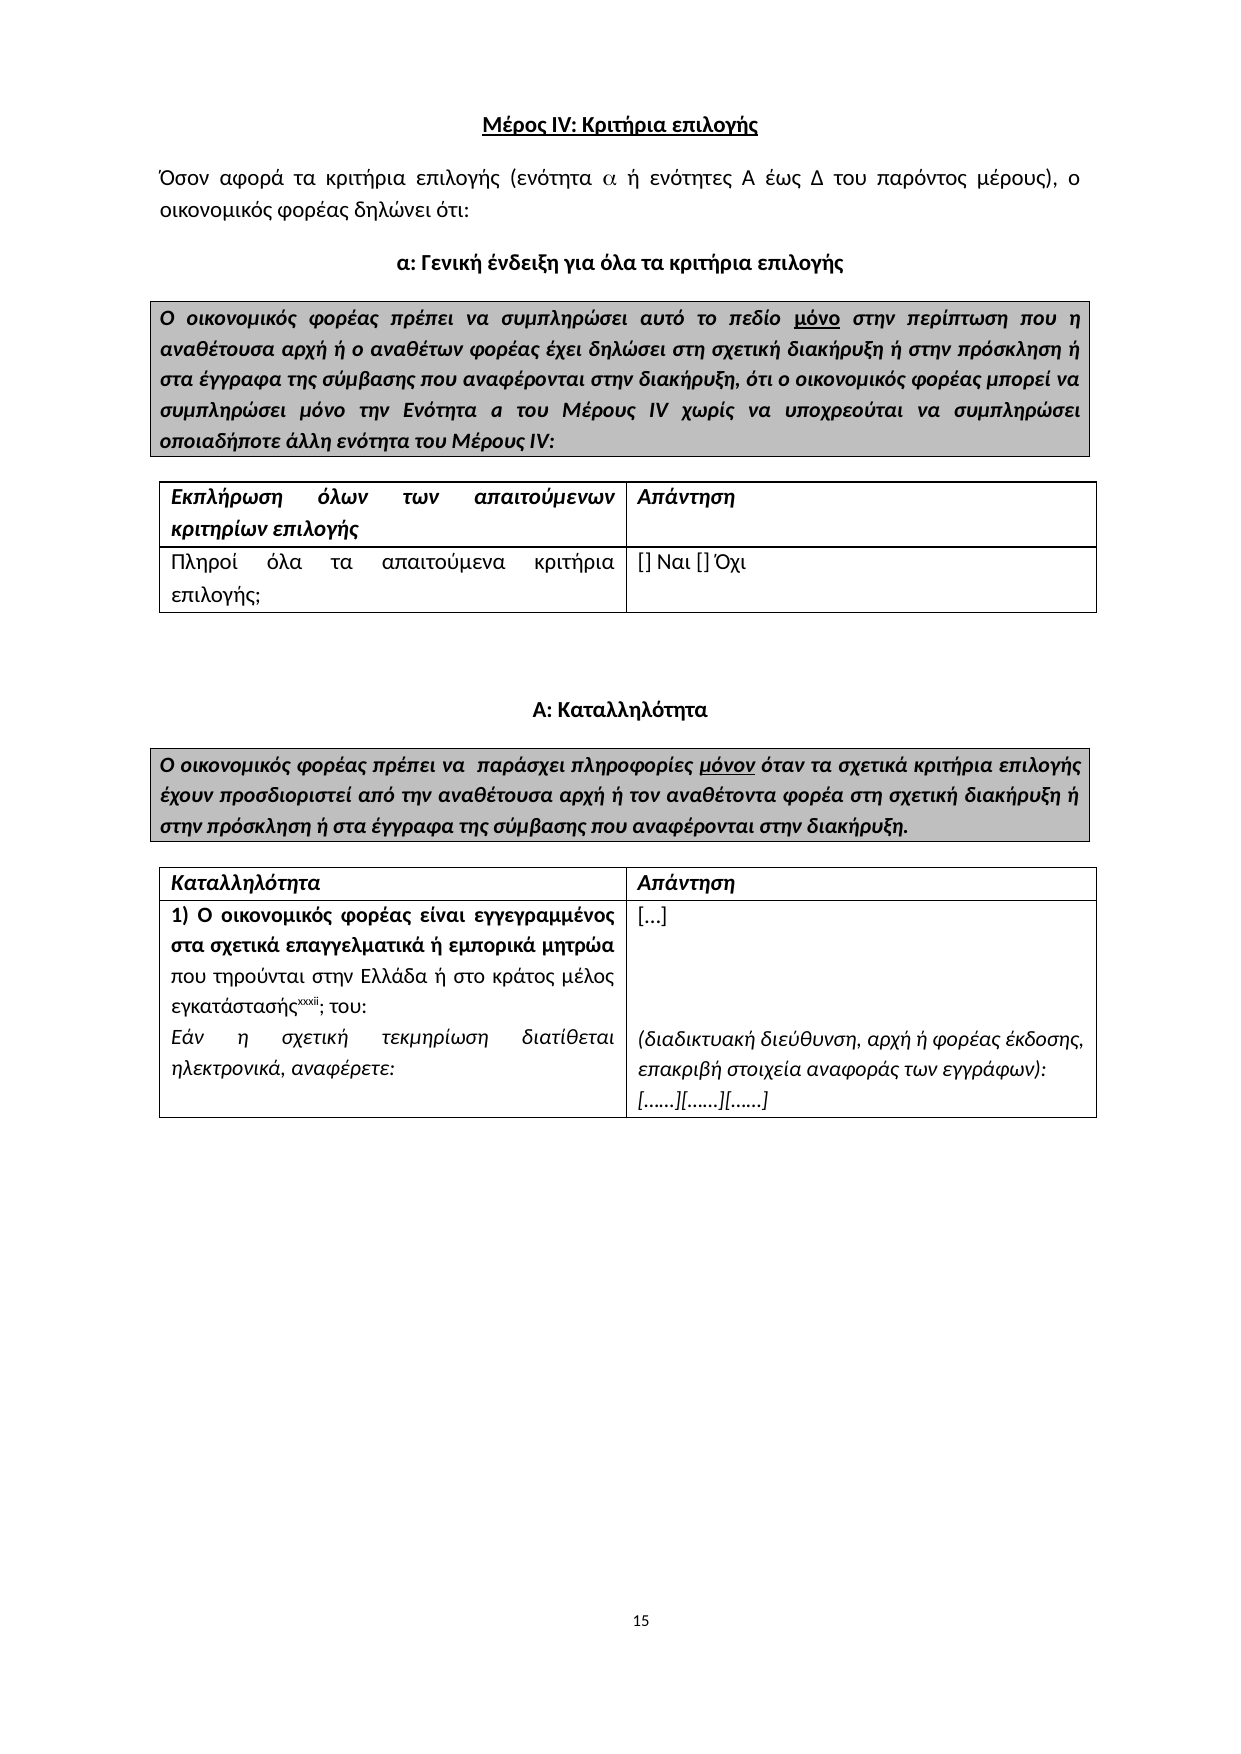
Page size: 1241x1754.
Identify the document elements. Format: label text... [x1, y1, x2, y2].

table_cell Πληροί όλα τα απαιτούμενα κριτήρια επιλογής; [160, 548, 626, 612]
text Ο οικονομικός φορέας πρέπει να παράσχει πληροφορίες μόνον όταν τα σχετικά κριτήρια επιλογής έχουν προσδιοριστεί από την αναθέτουσα αρχή ή τον αναθέτοντα φορέα στη σχετική διακήρυξη ή στην πρόσκληση ή στα έγγραφα της σύμβασης που αναφέρονται στην διακήρυξη. [151, 749, 1089, 841]
text Όσον αφορά τα κριτήρια επιλογής (ενότητα  ή ενότητες Α έως Δ του παρόντος μέρους), ο οικονομικός φορέας δηλώνει ότι: [159, 163, 1081, 223]
table_header Απάντηση [627, 868, 1096, 900]
table_cell […] (διαδικτυακή διεύθυνση, αρχή ή φορέας έκδοσης, επακριβή στοιχεία αναφοράς των εγγράφων): [……][……][……] [627, 901, 1096, 1117]
text Μέρος IV: Κριτήρια επιλογής [159, 110, 1081, 138]
table_header Απάντηση [627, 483, 1096, 546]
table_cell 1) Ο οικονομικός φορέας είναι εγγεγραμμένος στα σχετικά επαγγελματικά ή εμπορικά μητρώα που τηρούνται στην Ελλάδα ή στο κράτος μέλος εγκατάστασής; του: Εάν η σχετική τεκμηρίωση διατίθεται ηλεκτρονικά, αναφέρετε: [160, 901, 626, 1117]
text Α: Καταλληλότητα [159, 695, 1081, 723]
table_header Καταλληλότητα [160, 868, 626, 900]
table_cell [] Ναι [] Όχι [627, 548, 1096, 612]
text Ο οικονομικός φορέας πρέπει να συμπληρώσει αυτό το πεδίο μόνο στην περίπτωση που η αναθέτουσα αρχή ή ο αναθέτων φορέας έχει δηλώσει στη σχετική διακήρυξη ή στην πρόσκληση ή στα έγγραφα της σύμβασης που αναφέρονται στην διακήρυξη, ότι ο οικονομικός φορέας μπορεί να συμπληρώσει μόνο την Ενότητα a του Μέρους ΙV χωρίς να υποχρεούται να συμπληρώσει οποιαδήποτε άλλη ενότητα του Μέρους ΙV: [151, 302, 1089, 456]
table_header Εκπλήρωση όλων των απαιτούμενων κριτηρίων επιλογής [160, 483, 626, 546]
text α: Γενική ένδειξη για όλα τα κριτήρια επιλογής [159, 248, 1081, 276]
